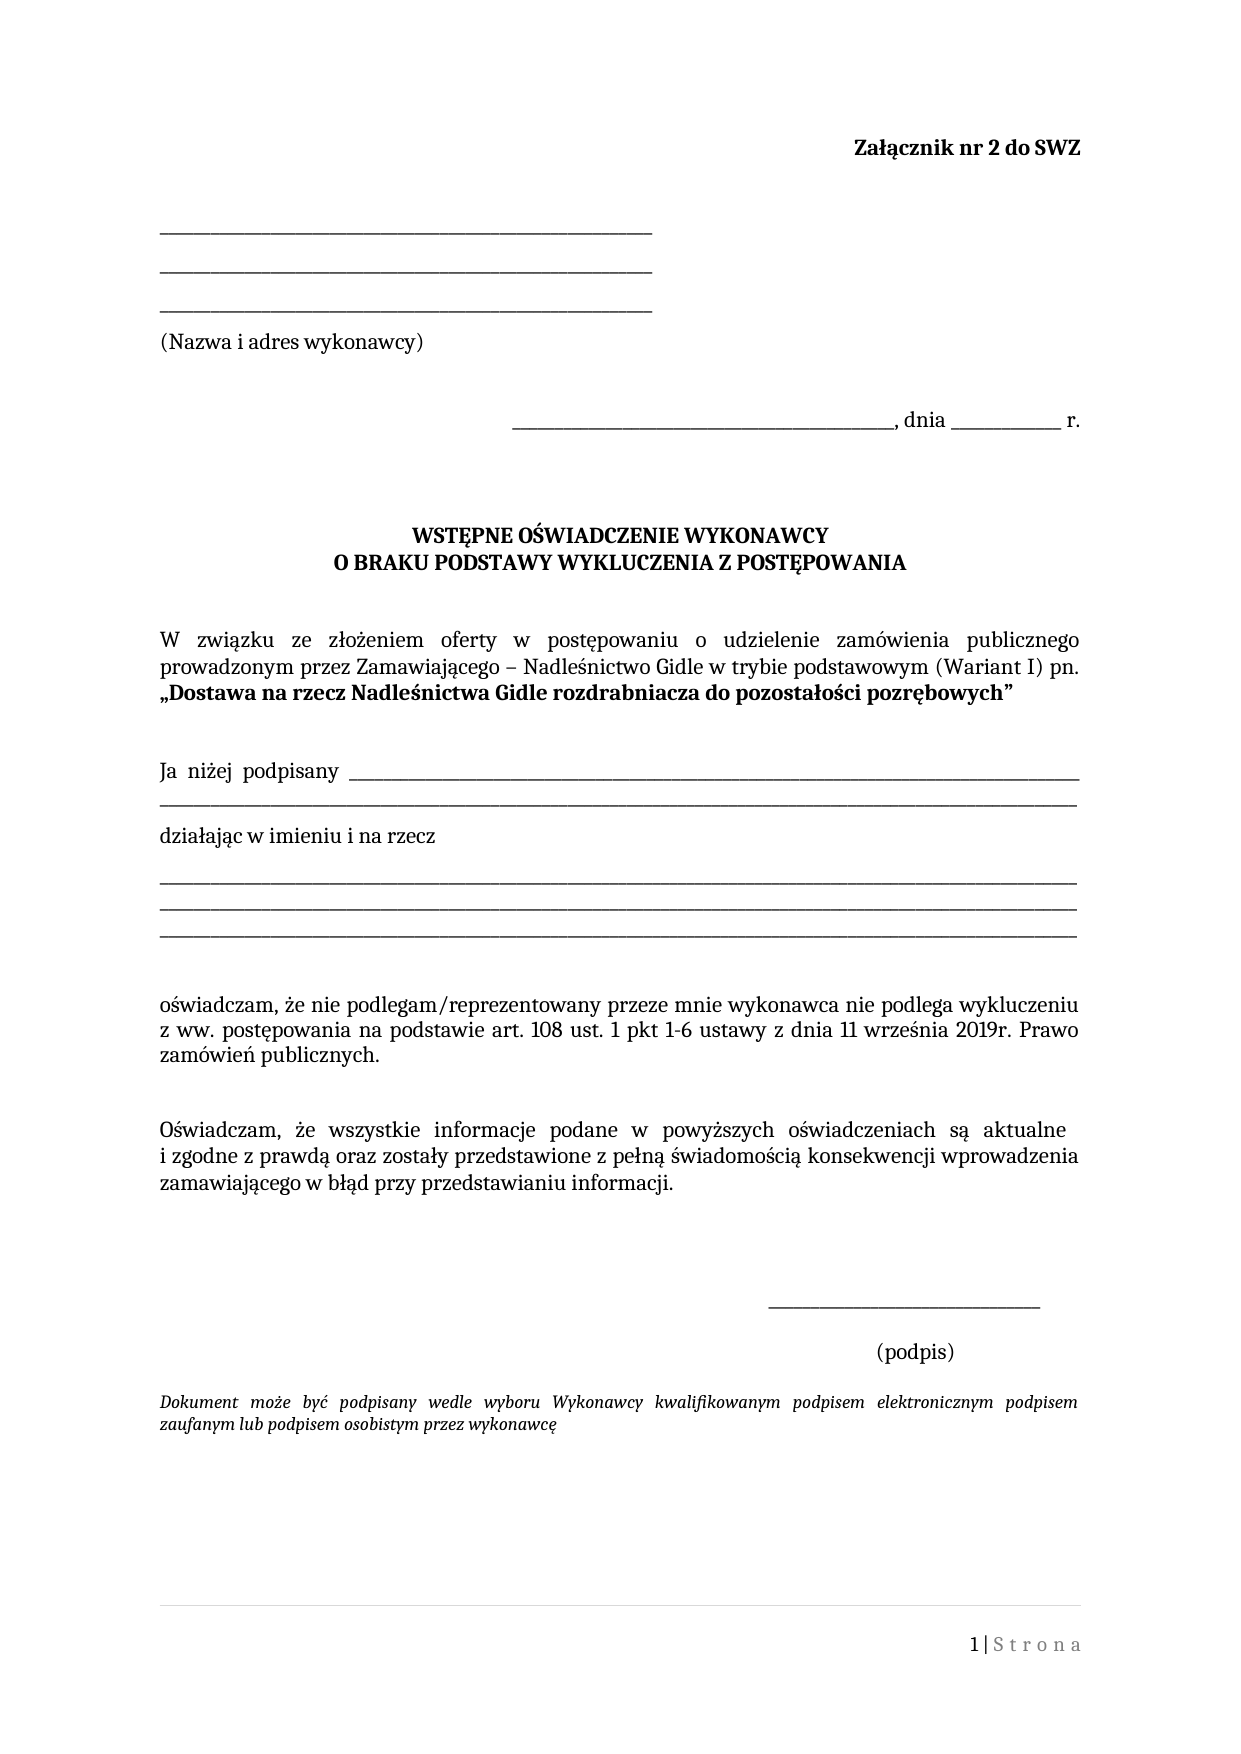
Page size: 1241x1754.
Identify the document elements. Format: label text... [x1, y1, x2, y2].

text _____________________________________________, dnia _____________ r. [159, 406, 1081, 433]
text __________________________________________________________ [159, 212, 1081, 238]
text Oświadczam, że wszystkie informacje podane w powyższych oświadczeniach są aktualne i zgodne z prawdą oraz zostały przedstawione z pełną świadomością konsekwencji wprowadzenia zamawiającego w błąd przy przedstawianiu informacji. [159, 1117, 1081, 1196]
text ________________________________ (podpis) [750, 1286, 1081, 1365]
text W związku ze złożeniem oferty w postępowaniu o udzielenie zamówienia publicznego prowadzonym przez Zamawiającego – Nadleśnictwo Gidle w trybie podstawowym (Wariant I) pn. „Dostawa na rzecz Nadleśnictwa Gidle rozdrabniacza do pozostałości pozrębowych” [159, 627, 1081, 706]
text Dokument może być podpisany wedle wyboru Wykonawcy kwalifikowanym podpisem elektronicznym podpisem zaufanym lub podpisem osobistym przez wykonawcę [159, 1365, 1081, 1435]
text Ja niżej podpisany ______________________________________________________________________________________ ____________________________________________________________________________________________________________ [159, 757, 1081, 810]
text (Nazwa i adres wykonawcy) [159, 329, 1081, 355]
text ____________________________________________________________________________________________________________________________________________________________________________________________________________________________________________________________________________________________________________________________________ [159, 862, 1081, 941]
text WSTĘPNE OŚWIADCZENIE WYKONAWCY O BRAKU PODSTAWY WYKLUCZENIA Z POSTĘPOWANIA [159, 523, 1081, 576]
text __________________________________________________________ [159, 251, 1081, 277]
text działając w imieniu i na rzecz [159, 823, 1081, 849]
text Załącznik nr 2 do SWZ [159, 134, 1081, 161]
text oświadczam, że nie podlegam/reprezentowany przeze mnie wykonawca nie podlega wykluczeniu z ww. postępowania na podstawie art. 108 ust. 1 pkt 1-6 ustawy z dnia 11 września 2019r. Prawo zamówień publicznych. [159, 992, 1081, 1067]
text __________________________________________________________ [159, 290, 1081, 316]
